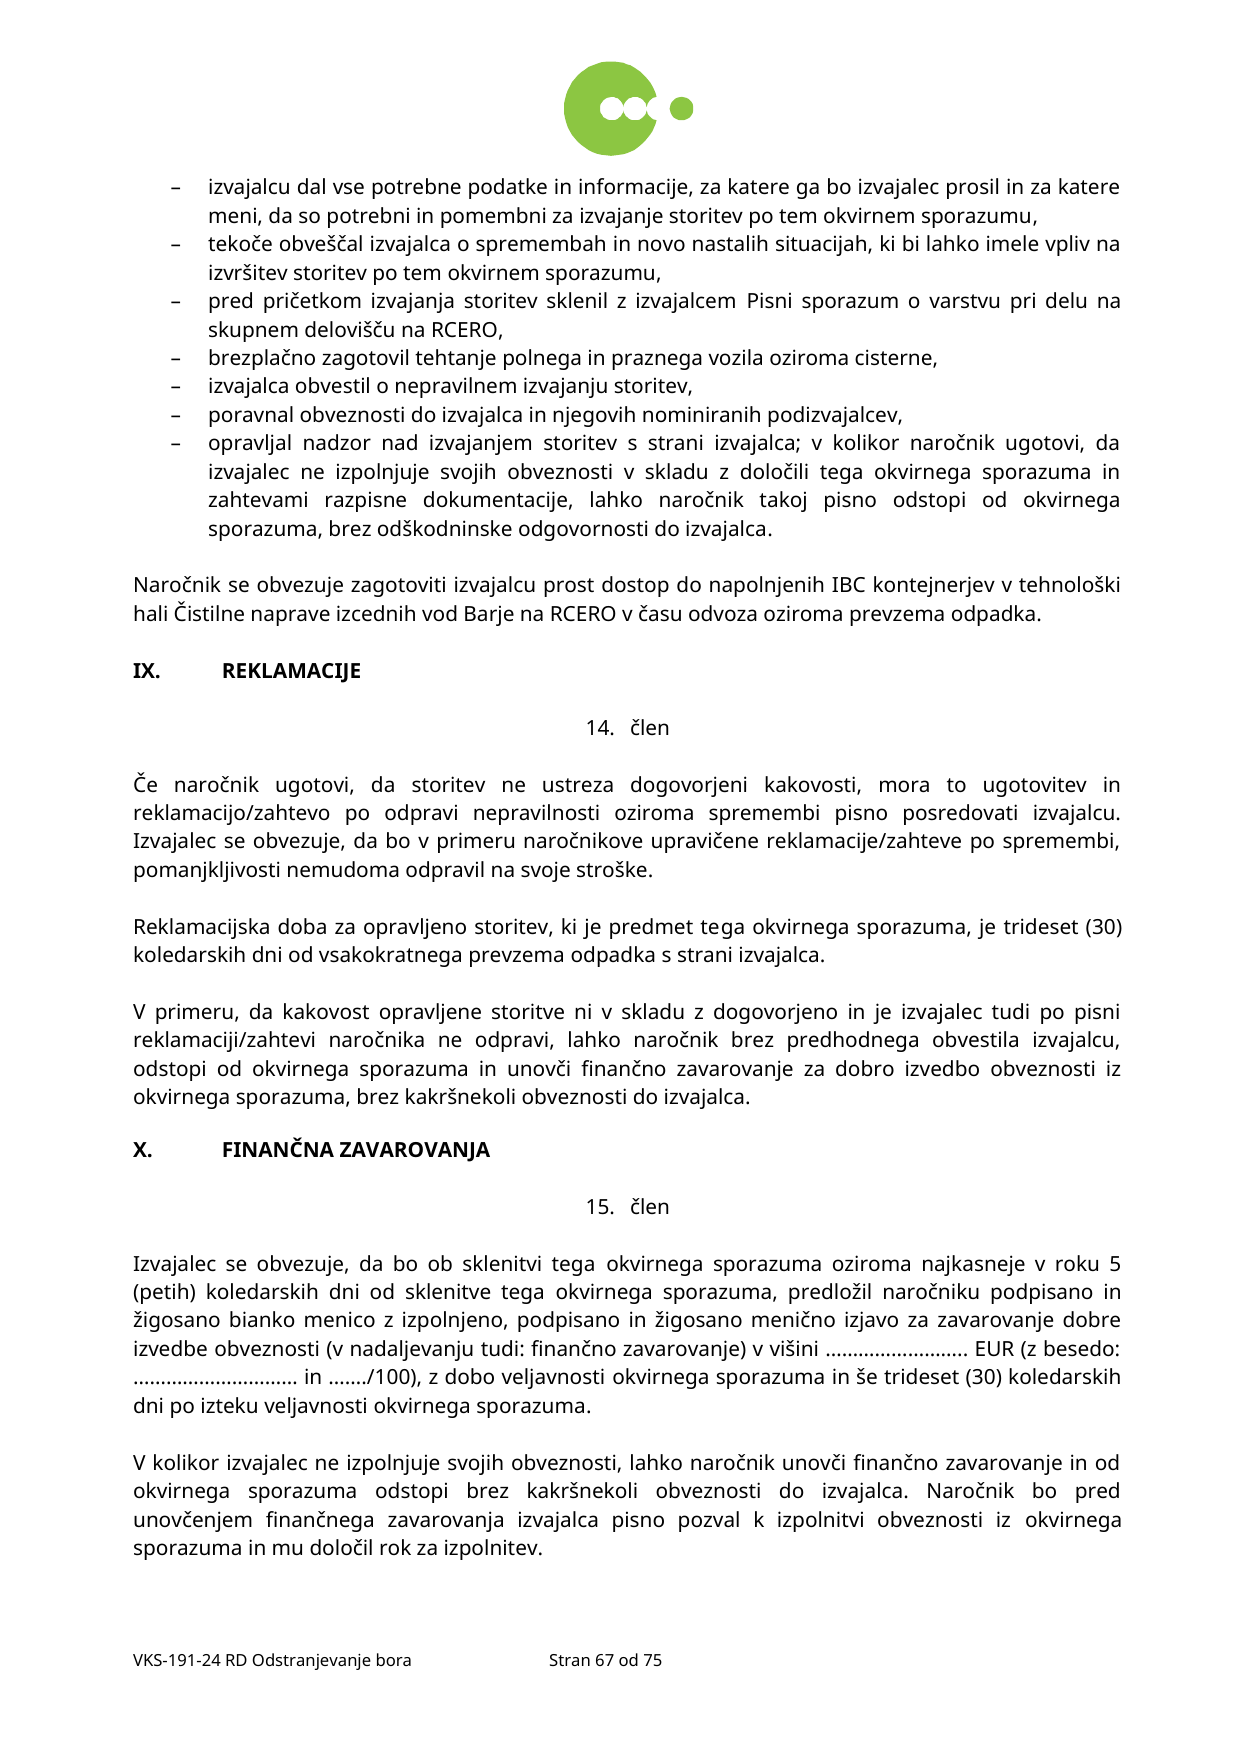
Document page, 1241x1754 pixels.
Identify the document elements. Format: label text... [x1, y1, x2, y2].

text V kolikor izvajalec ne izpolnjuje svojih obveznosti, lahko naročnik unovči finančno zavarovanje in od okvirnega sporazuma odstopi brez kakršnekoli obveznosti do izvajalca. Naročnik bo pred unovčenjem finančnega zavarovanja izvajalca pisno pozval k izpolnitvi obveznosti iz okvirnega sporazuma in mu določil rok za izpolnitev. [133, 1448, 1122, 1562]
list brezplačno zagotovil tehtanje polnega in praznega vozila oziroma cisterne, [170, 343, 1122, 372]
list poravnal obveznosti do izvajalca in njegovih nominiranih podizvajalcev, [170, 400, 1122, 428]
text Reklamacijska doba za opravljeno storitev, ki je predmet tega okvirnega sporazuma, je trideset (30) koledarskih dni od vsakokratnega prevzema odpadka s strani izvajalca. [133, 912, 1122, 969]
list člen [133, 1192, 1122, 1220]
list člen [133, 713, 1122, 741]
list izvajalcu dal vse potrebne podatke in informacije, za katere ga bo izvajalec prosil in za katere meni, da so potrebni in pomembni za izvajanje storitev po tem okvirnem sporazumu, [170, 172, 1122, 229]
list REKLAMACIJE [133, 656, 1122, 684]
list FINANČNA ZAVAROVANJA [133, 1135, 1122, 1163]
text V primeru, da kakovost opravljene storitve ni v skladu z dogovorjeno in je izvajalec tudi po pisni reklamaciji/zahtevi naročnika ne odpravi, lahko naročnik brez predhodnega obvestila izvajalcu, odstopi od okvirnega sporazuma in unovči finančno zavarovanje za dobro izvedbo obveznosti iz okvirnega sporazuma, brez kakršnekoli obveznosti do izvajalca. [133, 997, 1122, 1111]
list izvajalca obvestil o nepravilnem izvajanju storitev, [170, 372, 1122, 400]
text Naročnik se obvezuje zagotoviti izvajalcu prost dostop do napolnjenih IBC kontejnerjev v tehnološki hali Čistilne naprave izcednih vod Barje na RCERO v času odvoza oziroma prevzema odpadka. [133, 571, 1122, 627]
list tekoče obveščal izvajalca o spremembah in novo nastalih situacijah, ki bi lahko imele vpliv na izvršitev storitev po tem okvirnem sporazumu, [170, 229, 1122, 286]
text Če naročnik ugotovi, da storitev ne ustreza dogovorjeni kakovosti, mora to ugotovitev in reklamacijo/zahtevo po odpravi nepravilnosti oziroma spremembi pisno posredovati izvajalcu. Izvajalec se obvezuje, da bo v primeru naročnikove upravičene reklamacije/zahteve po spremembi, pomanjkljivosti nemudoma odpravil na svoje stroške. [133, 770, 1122, 883]
text Izvajalec se obvezuje, da bo ob sklenitvi tega okvirnega sporazuma oziroma najkasneje v roku 5 (petih) koledarskih dni od sklenitve tega okvirnega sporazuma, predložil naročniku podpisano in žigosano bianko menico z izpolnjeno, podpisano in žigosano menično izjavo za zavarovanje dobre izvedbe obveznosti (v nadaljevanju tudi: finančno zavarovanje) v višini …………………….. EUR (z besedo: ………………………… in ……./100), z dobo veljavnosti okvirnega sporazuma in še trideset (30) koledarskih dni po izteku veljavnosti okvirnega sporazuma. [133, 1249, 1122, 1419]
list pred pričetkom izvajanja storitev sklenil z izvajalcem Pisni sporazum o varstvu pri delu na skupnem delovišču na RCERO, [170, 286, 1122, 343]
list opravljal nadzor nad izvajanjem storitev s strani izvajalca; v kolikor naročnik ugotovi, da izvajalec ne izpolnjuje svojih obveznosti v skladu z določili tega okvirnega sporazuma in zahtevami razpisne dokumentacije, lahko naročnik takoj pisno odstopi od okvirnega sporazuma, brez odškodninske odgovornosti do izvajalca. [170, 428, 1122, 542]
